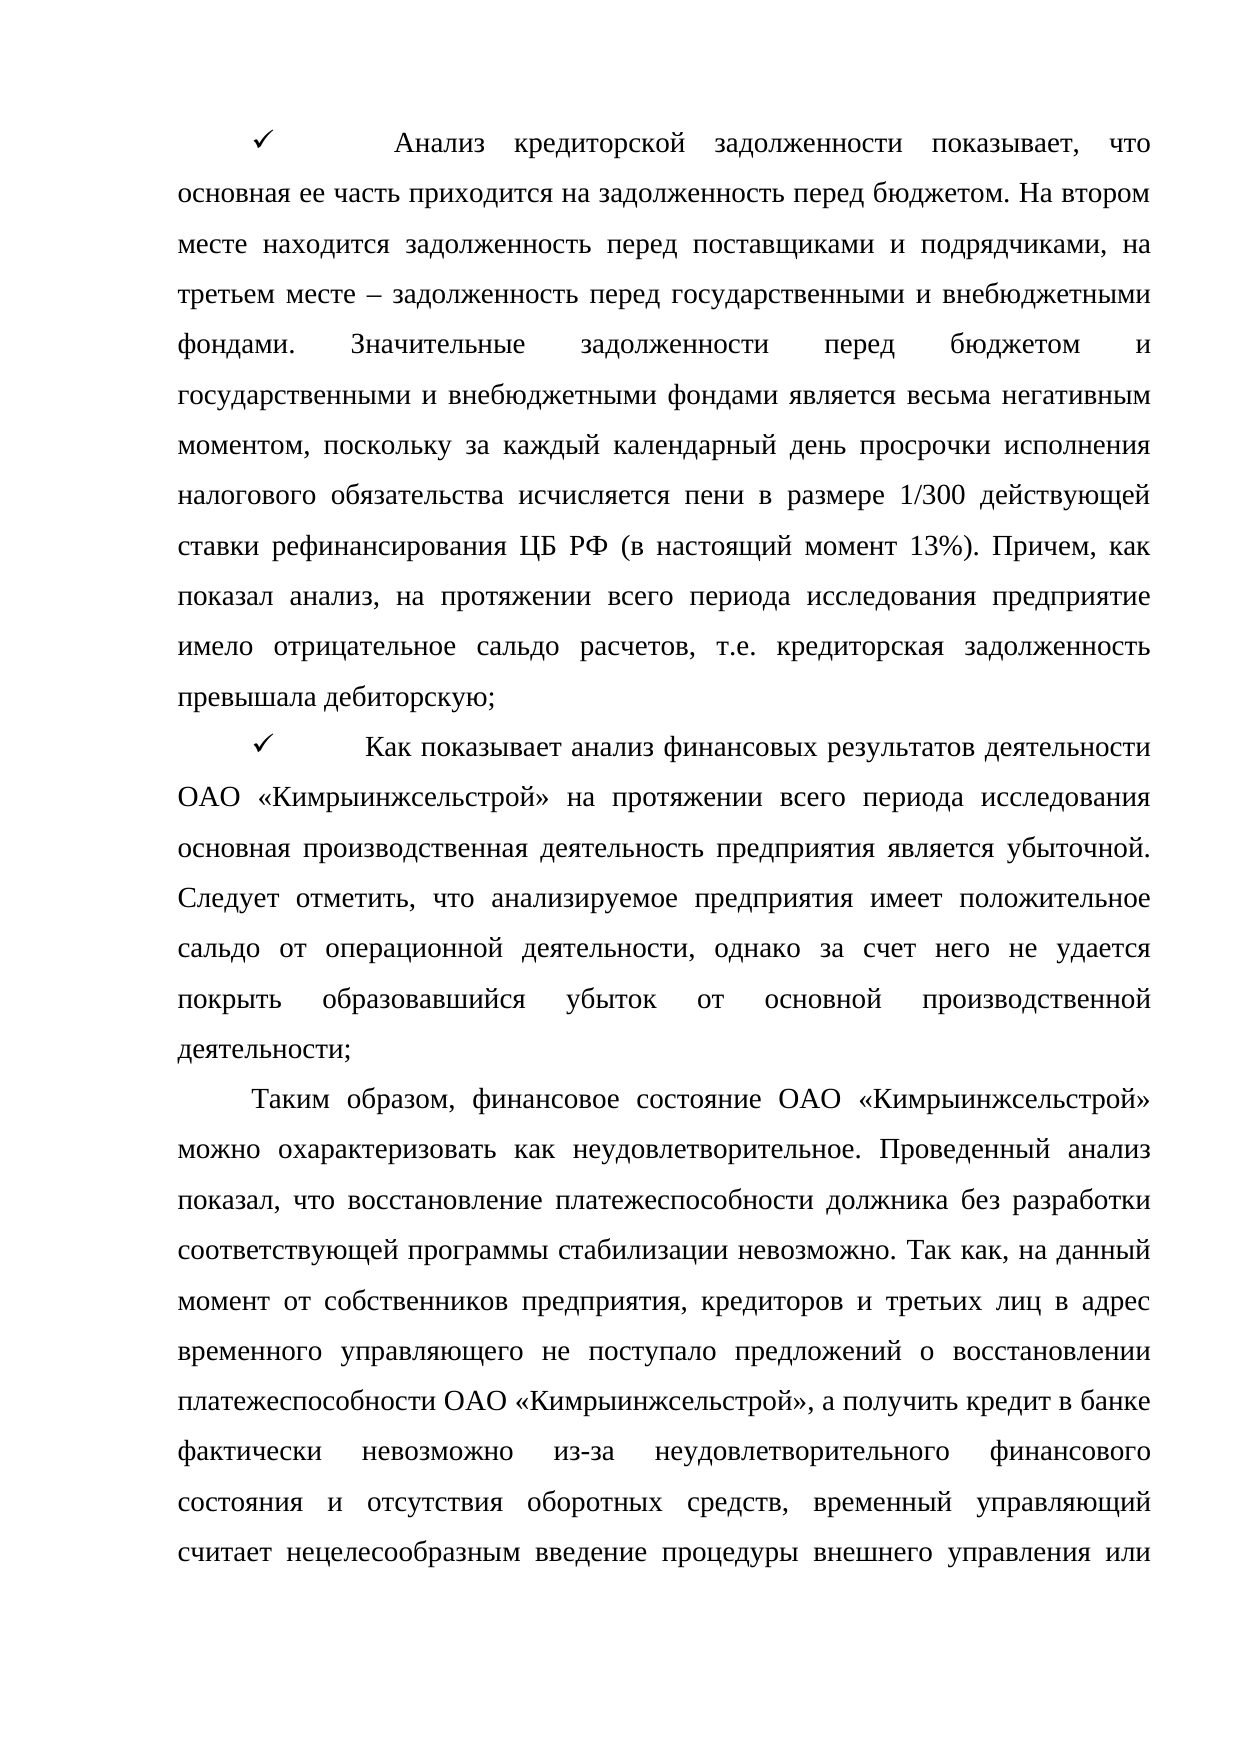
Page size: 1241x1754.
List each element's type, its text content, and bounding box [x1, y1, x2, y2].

list Анализ кредиторской задолженности показывает, что основная ее часть приходится на задолженность перед бюджетом. На втором месте находится задолженность перед поставщиками и подрядчиками, на третьем месте – задолженность перед государственными и внебюджетными фондами. Значительные задолженности перед бюджетом и государственными и внебюджетными фондами является весьма негативным моментом, поскольку за каждый календарный день просрочки исполнения налогового обязательства исчисляется пени в размере 1/300 действующей ставки рефинансирования ЦБ РФ (в настоящий момент 13%). Причем, как показал анализ, на протяжении всего периода исследования предприятие имело отрицательное сальдо расчетов, т.е. кредиторская задолженность превышала дебиторскую; [177, 125, 1152, 712]
list Как показывает анализ финансовых результатов деятельности ОАО «Кимрыинжсельстрой» на протяжении всего периода исследования основная производственная деятельность предприятия является убыточной. Следует отметить, что анализируемое предприятия имеет положительное сальдо от операционной деятельности, однако за счет него не удается покрыть образовавшийся убыток от основной производственной деятельности; [177, 729, 1152, 1064]
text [177, 1081, 1152, 1568]
